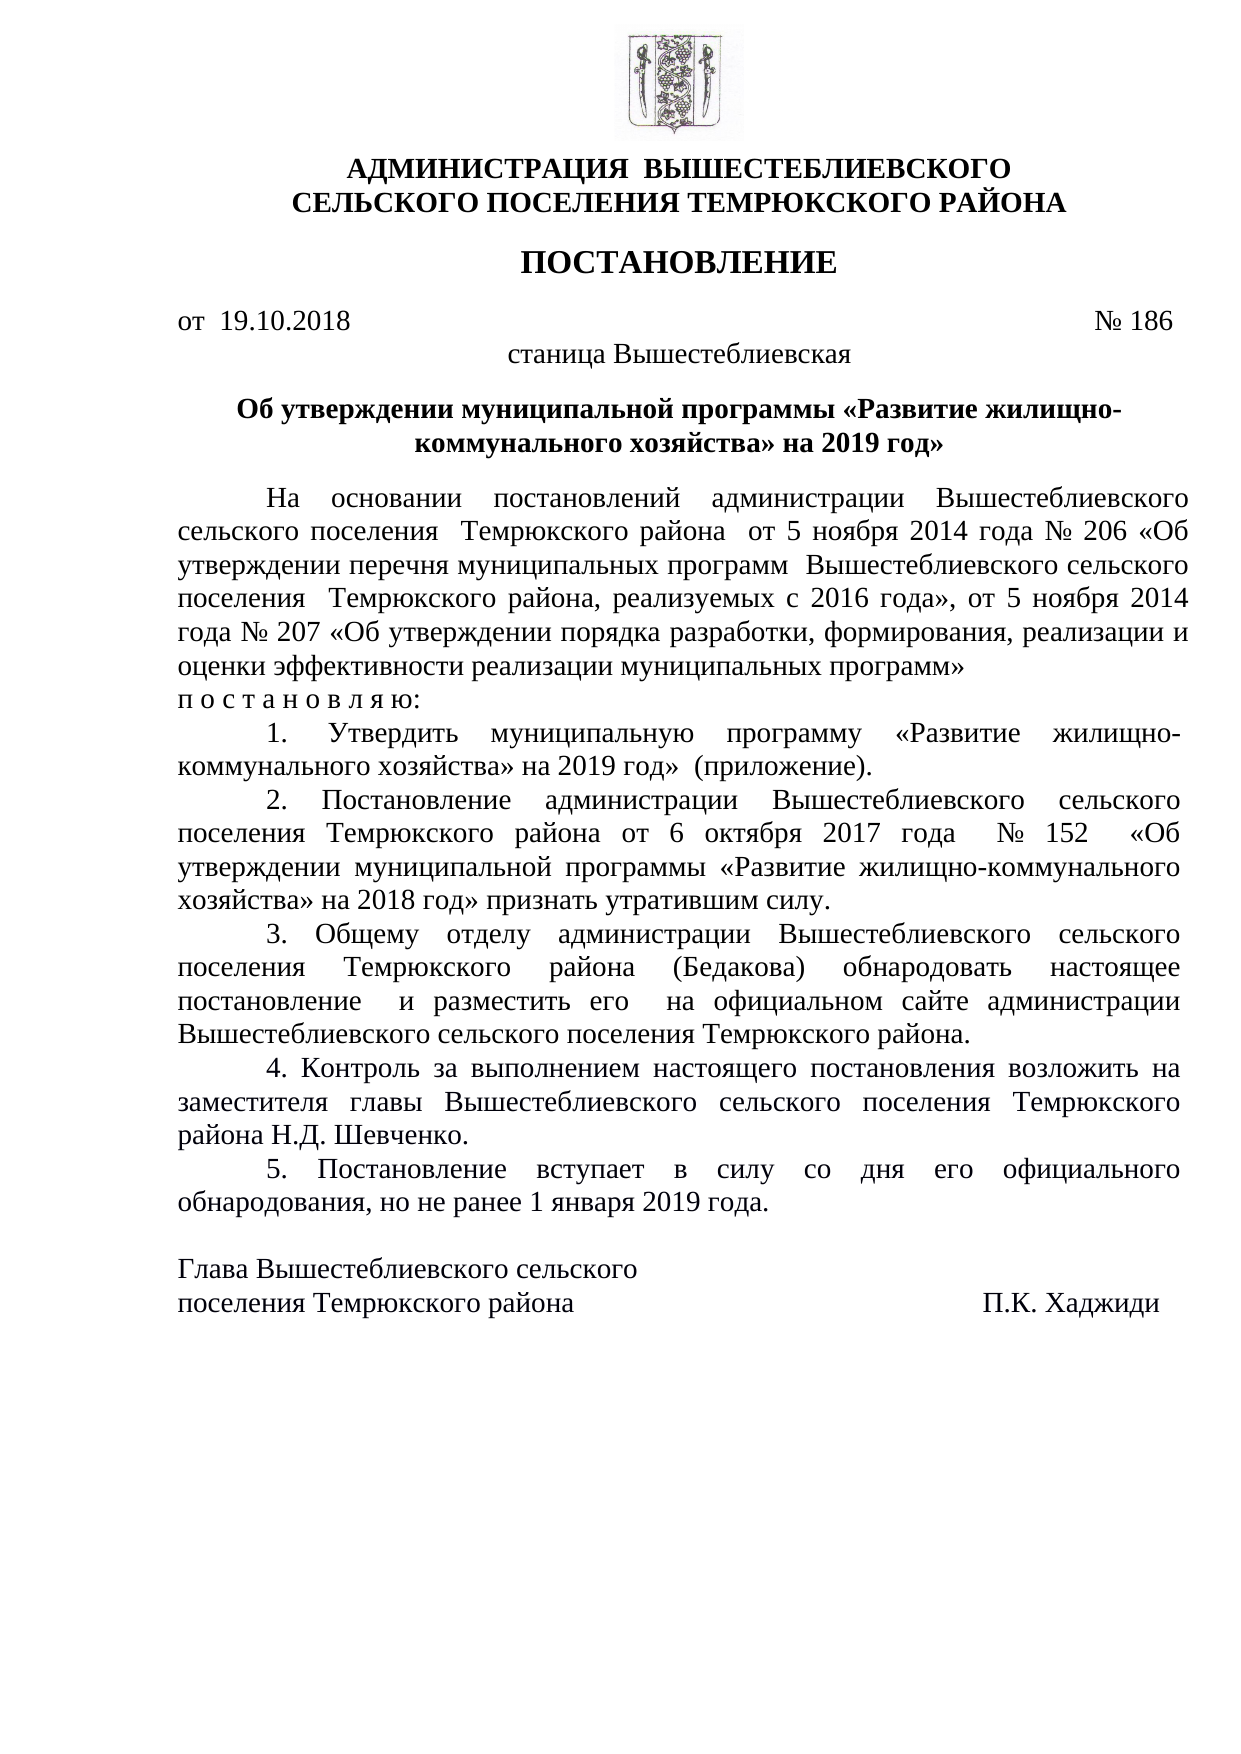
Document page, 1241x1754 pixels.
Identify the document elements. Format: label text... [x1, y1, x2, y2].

text 5. Постановление вступает в силу со дня его официального обнародования, но не ранее 1 января 2019 года. [177, 1151, 1181, 1218]
list Утвердить муниципальную программу «Развитие жилищно-коммунального хозяйства» на 2019 год» (приложение). [177, 715, 1181, 782]
text п о с т а н о в л я ю: [177, 681, 1189, 715]
text Об утверждении муниципальной программы «Развитие жилищно-коммунального хозяйства» на 2019 год» [177, 391, 1181, 458]
text СЕЛЬСКОГО ПОСЕЛЕНИЯ ТЕМРЮКСКОГО РАЙОНА [177, 185, 1181, 219]
text АДМИНИСТРАЦИЯ ВЫШЕСТЕБЛИЕВСКОГО [177, 152, 1181, 185]
text от 19.10.2018 № 186 [177, 303, 1181, 336]
text 2. Постановление администрации Вышестеблиевского сельского поселения Темрюкского района от 6 октября 2017 года № 152 «Об утверждении муниципальной программы «Развитие жилищно-коммунального хозяйства» на 2018 год» признать утратившим силу. [177, 782, 1181, 916]
text поселения Темрюкского района П.К. Хаджиди [177, 1285, 1181, 1318]
text ПОСТАНОВЛЕНИЕ [177, 243, 1181, 281]
text На основании постановлений администрации Вышестеблиевского сельского поселения Темрюкского района от 5 ноября 2014 года № 206 «Об утверждении перечня муниципальных программ Вышестеблиевского сельского поселения Темрюкского района, реализуемых с 2016 года», от 5 ноября 2014 года № 207 «Об утверждении порядка разработки, формирования, реализации и оценки эффективности реализации муниципальных программ» [177, 480, 1189, 681]
text 3. Общему отделу администрации Вышестеблиевского сельского поселения Темрюкского района (Бедакова) обнародовать настоящее постановление и разместить его на официальном сайте администрации Вышестеблиевского сельского поселения Темрюкского района. [177, 916, 1181, 1050]
text Глава Вышестеблиевского сельского [177, 1251, 1181, 1285]
picture [614, 24, 744, 141]
text станица Вышестеблиевская [177, 336, 1181, 370]
text 4. Контроль за выполнением настоящего постановления возложить на заместителя главы Вышестеблиевского сельского поселения Темрюкского района Н.Д. Шевченко. [177, 1050, 1181, 1151]
